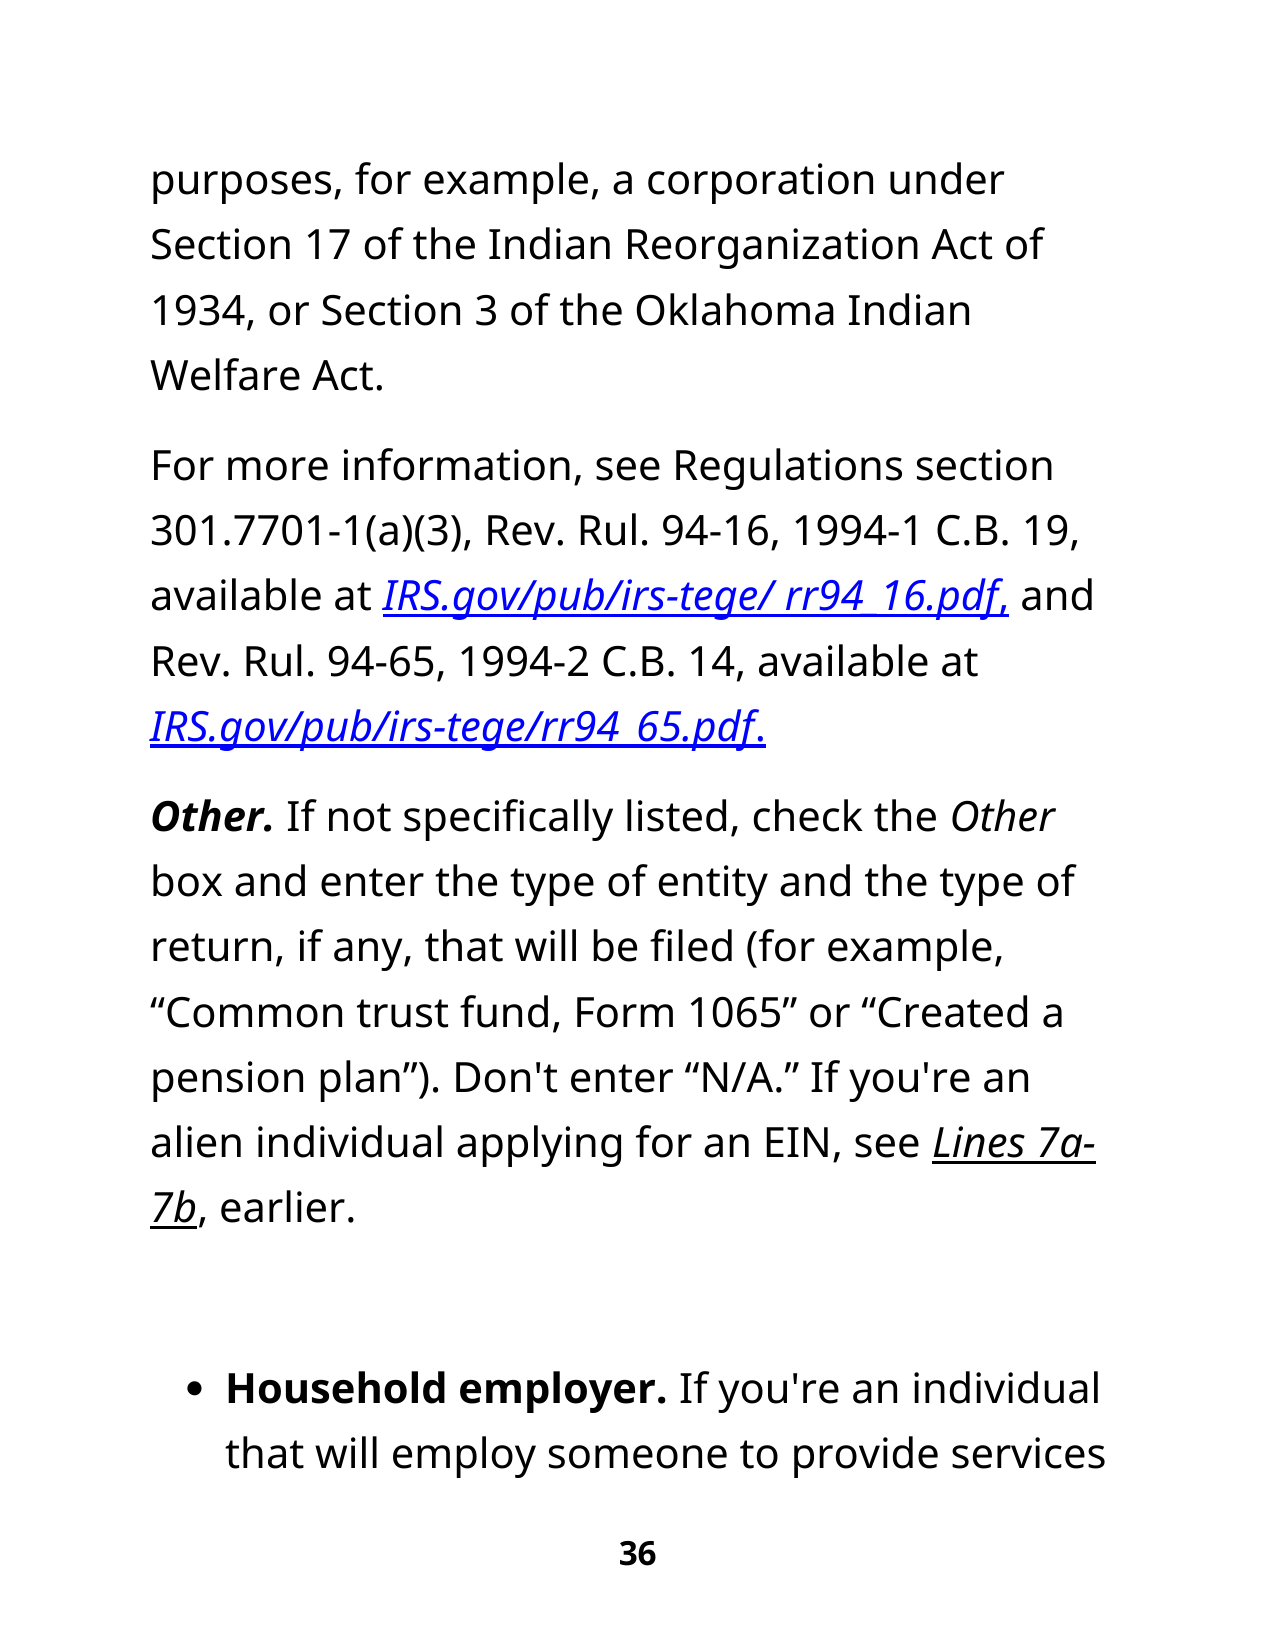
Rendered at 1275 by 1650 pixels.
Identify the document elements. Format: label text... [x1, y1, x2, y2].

text For more information, see Regulations section 301.7701-1(a)(3), Rev. Rul. 94-16, 1994-1 C.B. 19, available at IRS.gov/pub/irs-tege/ rr94_16.pdf, and Rev. Rul. 94-65, 1994-2 C.B. 14, available at IRS.gov/pub/irs-tege/rr94_65.pdf. [150, 436, 1125, 753]
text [187, 1358, 1125, 1481]
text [150, 150, 1125, 402]
text Other. If not specifically listed, check the Other box and enter the type of entity and the type of return, if any, that will be filed (for example, “Common trust fund, Form 1065” or “Created a pension plan”). Don't enter “N/A.” If you're an alien individual applying for an EIN, see Lines 7a-7b, earlier. [150, 787, 1125, 1235]
